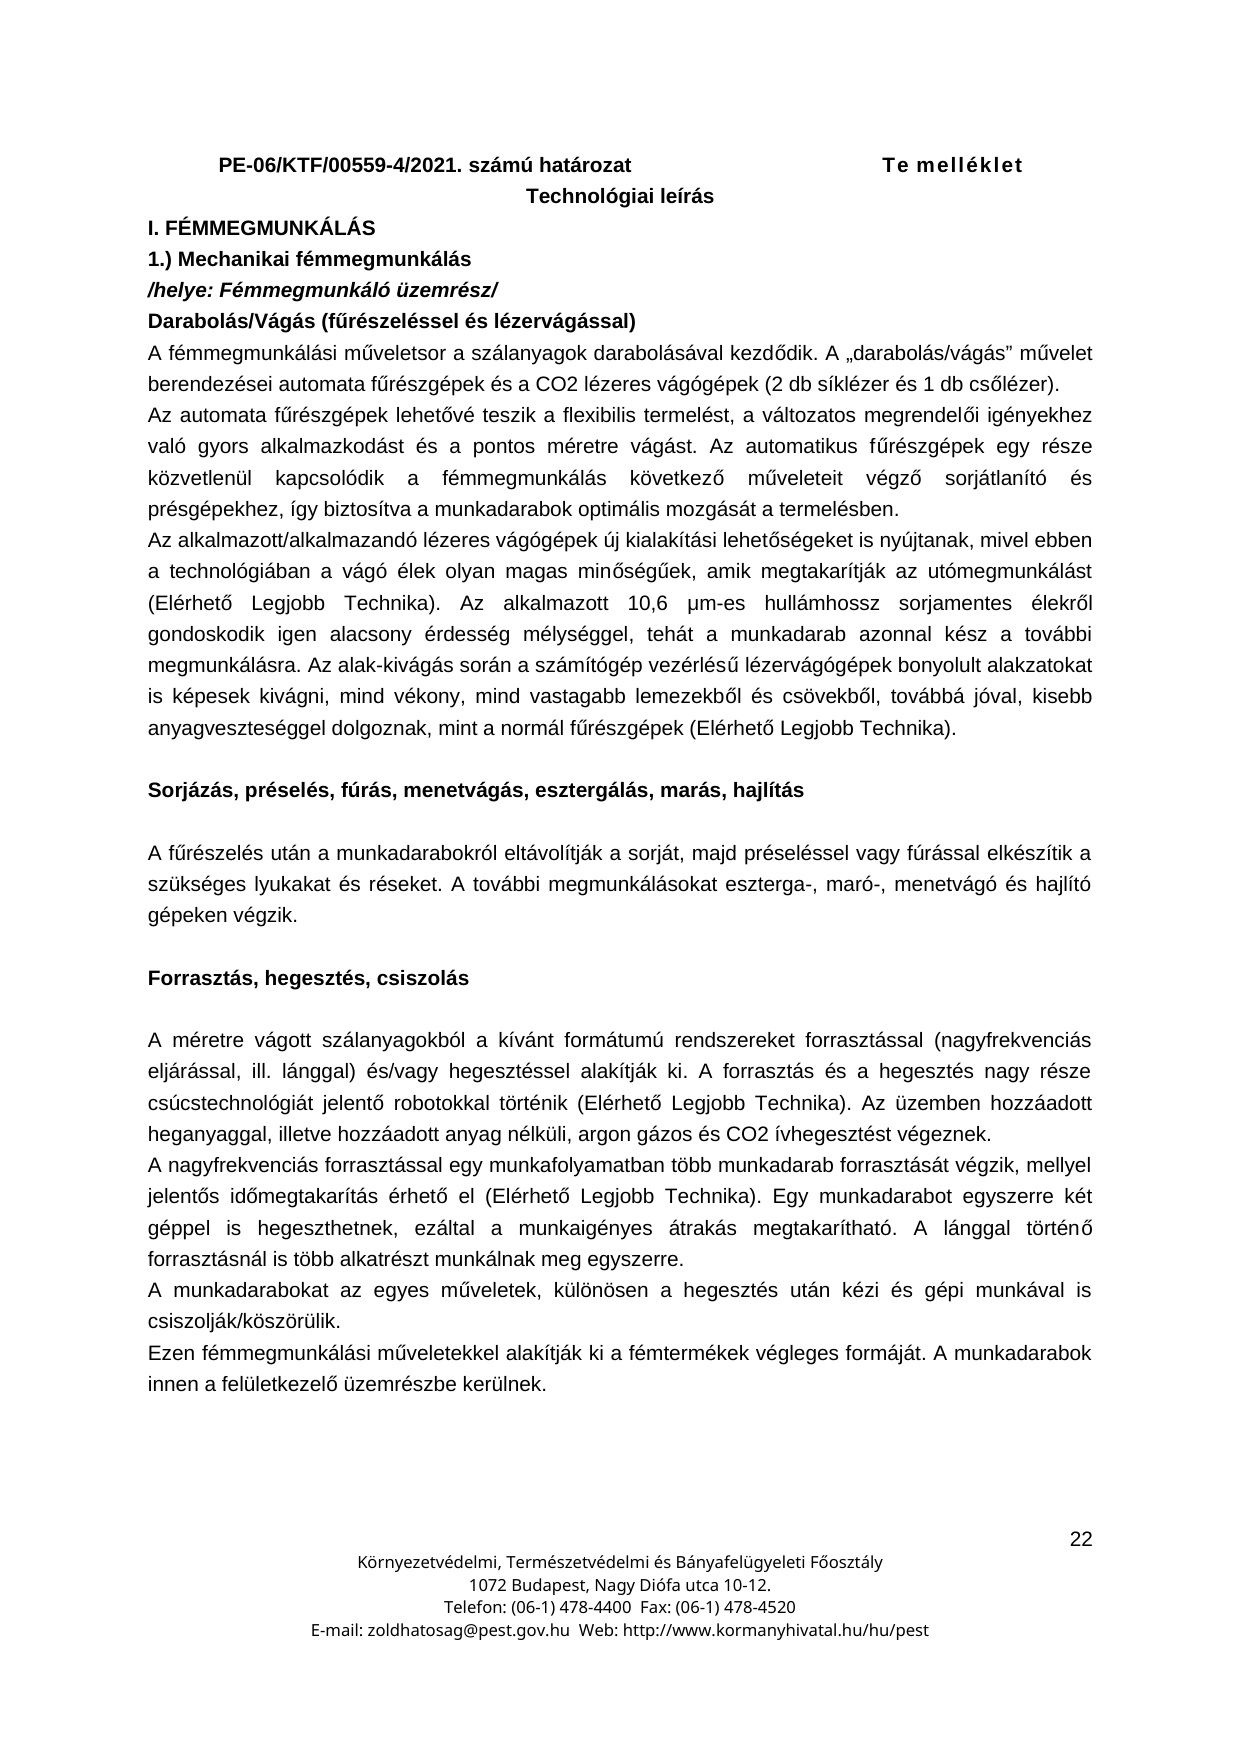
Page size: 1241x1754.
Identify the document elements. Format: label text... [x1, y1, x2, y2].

text Sorjázás, préselés, fúrás, menetvágás, esztergálás, marás, hajlítás [148, 773, 1093, 804]
text Ezen fémmegmunkálási műveletekkel alakítják ki a fémtermékek végleges formáját. A munkadarabok innen a felületkezelő üzemrészbe kerülnek. [148, 1335, 1093, 1398]
text Technológiai leírás [148, 179, 1093, 210]
text A fűrészelés után a munkadarabokról eltávolítják a sorját, majd préseléssel vagy fúrással elkészítik a szükséges lyukakat és réseket. A további megmunkálásokat eszterga-, maró-, menetvágó és hajlító gépeken végzik. [148, 835, 1093, 929]
text 1.) Mechanikai fémmegmunkálás [148, 241, 1093, 273]
text Az alkalmazott/alkalmazandó lézeres vágógépek új kialakítási lehetőségeket is nyújtanak, mivel ebben a technológiában a vágó élek olyan magas minőségűek, amik megtakarítják az utómegmunkálást (Elérhető Legjobb Technika). Az alkalmazott 10,6 μm-es hullámhossz sorjamentes élekről gondoskodik igen alacsony érdesség mélységgel, tehát a munkadarab azonnal kész a további megmunkálásra. Az alak-kivágás során a számítógép vezérlésű lézervágógépek bonyolult alakzatokat is képesek kivágni, mind vékony, mind vastagabb lemezekből és csövekből, továbbá jóval, kisebb anyagveszteséggel dolgoznak, mint a normál fűrészgépek (Elérhető Legjobb Technika). [148, 523, 1093, 741]
text /helye: Fémmegmunkáló üzemrész/ [148, 273, 1093, 304]
text A méretre vágott szálanyagokból a kívánt formátumú rendszereket forrasztással (nagyfrekvenciás eljárással, ill. lánggal) és/vagy hegesztéssel alakítják ki. A forrasztás és a hegesztés nagy része csúcstechnológiát jelentő robotokkal történik (Elérhető Legjobb Technika). Az üzemben hozzáadott heganyaggal, illetve hozzáadott anyag nélküli, argon gázos és CO2 ívhegesztést végeznek. [148, 1023, 1093, 1148]
text A munkadarabokat az egyes műveletek, különösen a hegesztés után kézi és gépi munkával is csiszolják/köszörülik. [148, 1273, 1093, 1335]
text A nagyfrekvenciás forrasztással egy munkafolyamatban több munkadarab forrasztását végzik, mellyel jelentős időmegtakarítás érhető el (Elérhető Legjobb Technika). Egy munkadarabot egyszerre két géppel is hegeszthetnek, ezáltal a munkaigényes átrakás megtakarítható. A lánggal történő forrasztásnál is több alkatrészt munkálnak meg egyszerre. [148, 1148, 1093, 1273]
text I. FÉMMEGMUNKÁLÁS [148, 210, 1093, 241]
text Forrasztás, hegesztés, csiszolás [148, 960, 1093, 991]
text PE-06/KTF/00559-4/2021. számú határozat Te melléklet [148, 148, 1093, 179]
text A fémmegmunkálási műveletsor a szálanyagok darabolásával kezdődik. A „darabolás/vágás” művelet berendezései automata fűrészgépek és a CO2 lézeres vágógépek (2 db síklézer és 1 db csőlézer). [148, 335, 1093, 398]
text Az automata fűrészgépek lehetővé teszik a flexibilis termelést, a változatos megrendelői igényekhez való gyors alkalmazkodást és a pontos méretre vágást. Az automatikus fűrészgépek egy része közvetlenül kapcsolódik a fémmegmunkálás következő műveleteit végző sorjátlanító és présgépekhez, így biztosítva a munkadarabok optimális mozgását a termelésben. [148, 398, 1093, 523]
text Darabolás/Vágás (fűrészeléssel és lézervágással) [148, 304, 1093, 335]
